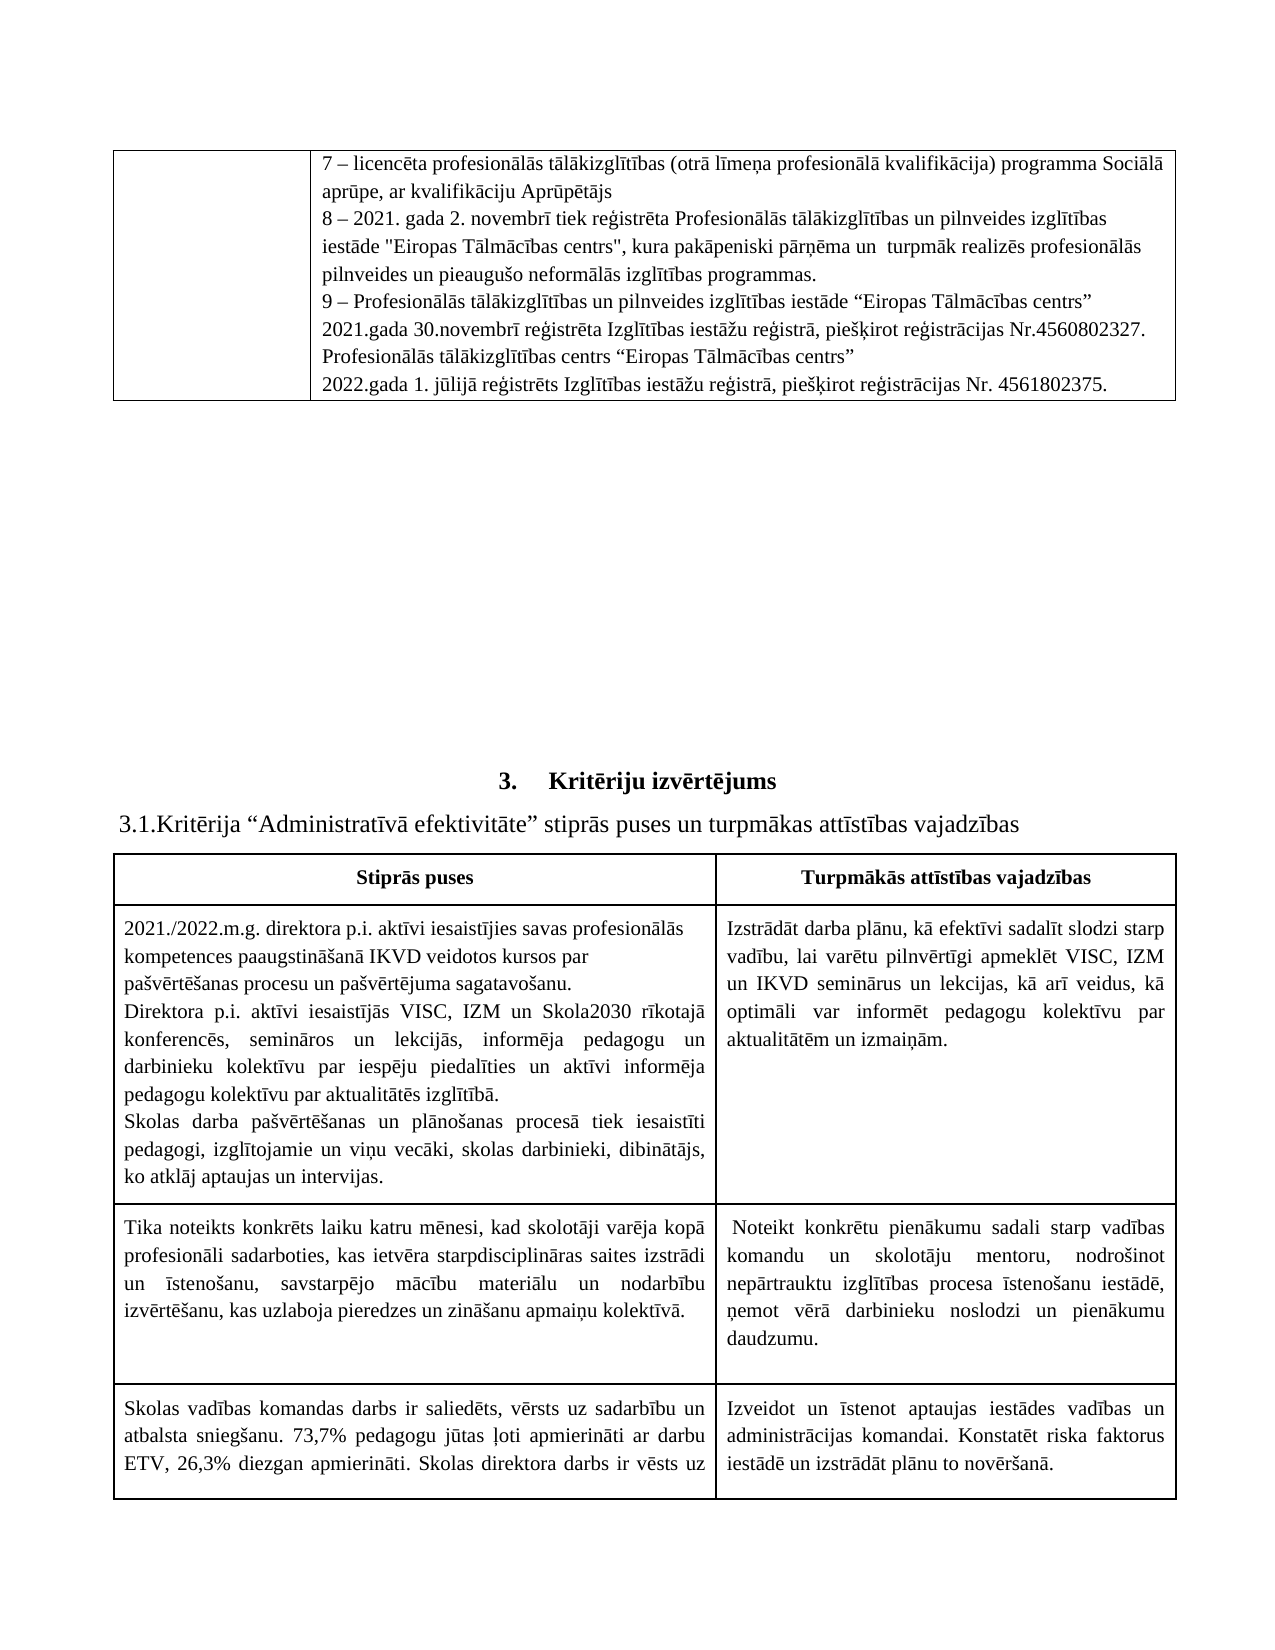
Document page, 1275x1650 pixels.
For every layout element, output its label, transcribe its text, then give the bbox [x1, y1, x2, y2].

text 3. Kritēriju izvērtējums [112, 766, 1162, 795]
table_cell Izstrādāt darba plānu, kā efektīvi sadalīt slodzi starp vadību, lai varētu pilnvērtīgi apmeklēt VISC, IZM un IKVD seminārus un lekcijas, kā arī veidus, kā optimāli var informēt pedagogu kolektīvu par aktualitātēm un izmaiņām. [717, 906, 1175, 1203]
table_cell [115, 1385, 715, 1498]
table_cell 2021./2022.m.g. direktora p.i. aktīvi iesaistījies savas profesionālās kompetences paaugstināšanā IKVD veidotos kursos par pašvērtēšanas procesu un pašvērtējuma sagatavošanu. Direktora p.i. aktīvi iesaistījās VISC, IZM un Skola2030 rīkotajā konferencēs, semināros un lekcijās, informēja pedagogu un darbinieku kolektīvu par iespēju piedalīties un aktīvi informēja pedagogu kolektīvu par aktualitātēs izglītībā. Skolas darba pašvērtēšanas un plānošanas procesā tiek iesaistīti pedagogi, izglītojamie un viņu vecāki, skolas darbinieki, dibinātājs, ko atklāj aptaujas un intervijas. [115, 906, 715, 1203]
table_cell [717, 1385, 1175, 1498]
text 3.1.Kritērija “Administratīvā efektivitāte” stiprās puses un turpmākas attīstības vajadzības [119, 809, 1162, 838]
table_cell Tika noteikts konkrēts laiku katru mēnesi, kad skolotāji varēja kopā profesionāli sadarboties, kas ietvēra starpdisciplināras saites izstrādi un īstenošanu, savstarpējo mācību materiālu un nodarbību izvērtēšanu, kas uzlaboja pieredzes un zināšanu apmaiņu kolektīvā. [115, 1205, 715, 1383]
table_cell Noteikt konkrētu pienākumu sadali starp vadības komandu un skolotāju mentoru, nodrošinot nepārtrauktu izglītības procesa īstenošanu iestādē, ņemot vērā darbinieku noslodzi un pienākumu daudzumu. [717, 1205, 1175, 1383]
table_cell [311, 151, 1175, 400]
table_header Stiprās puses [115, 855, 715, 903]
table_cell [114, 151, 310, 400]
table_header Turpmākās attīstības vajadzības [717, 855, 1175, 903]
